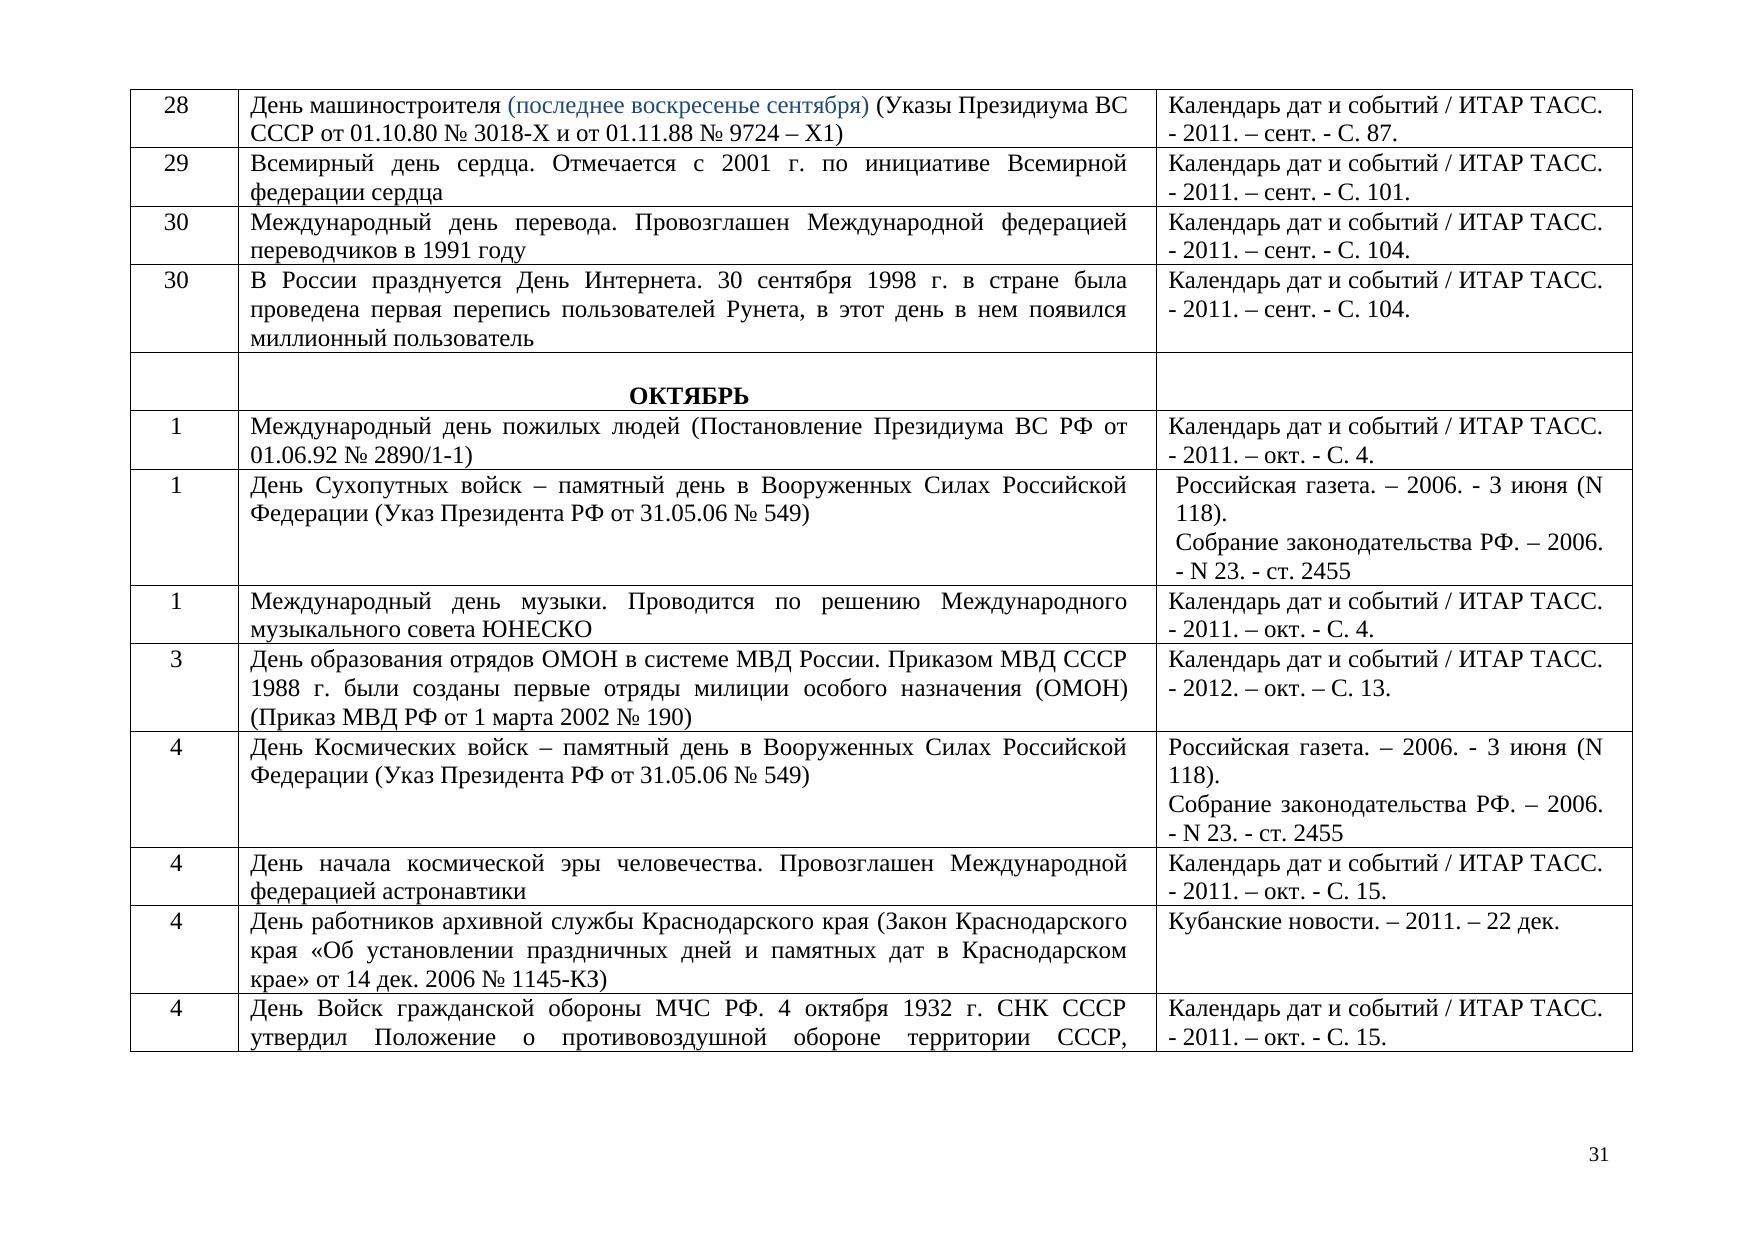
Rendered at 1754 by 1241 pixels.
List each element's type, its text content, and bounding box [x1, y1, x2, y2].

table_cell 28 [131, 90, 238, 147]
table_cell День Сухопутных войск – памятный день в Вооруженных Силах Российской Федерации (Указ Президента РФ от 31.05.06 № 549) [239, 470, 1156, 585]
table_cell Кубанские новости. – 2011. – 22 дек. [1157, 906, 1632, 992]
table_cell День Космических войск – памятный день в Вооруженных Силах Российской Федерации (Указ Президента РФ от 31.05.06 № 549) [239, 732, 1156, 847]
table_cell Календарь дат и событий / ИТАР ТАСС. - 2011. – окт. - С. 4. [1157, 586, 1632, 643]
table_cell [1157, 353, 1632, 410]
table_cell Российская газета. – 2006. - 3 июня (N 118). Собрание законодательства РФ. – 2006. - N 23. - ст. 2455 [1157, 470, 1632, 585]
table_cell [131, 353, 238, 410]
table_cell ОКТЯБРЬ [239, 353, 1156, 410]
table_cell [1157, 90, 1632, 147]
table_cell Российская газета. – 2006. - 3 июня (N 118). Собрание законодательства РФ. – 2006. - N 23. - ст. 2455 [1157, 732, 1632, 847]
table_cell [239, 994, 1156, 1051]
table_cell Всемирный день сердца. Отмечается с 2001 г. по инициативе Всемирной федерации сердца [239, 148, 1156, 206]
table_cell 29 [131, 148, 238, 206]
table_cell Международный день перевода. Провозглашен Международной федерацией переводчиков в 1991 году [239, 207, 1156, 264]
table_cell 4 [131, 848, 238, 905]
table_cell 1 [131, 411, 238, 469]
table_cell День работников архивной службы Краснодарского края (Закон Краснодарского края «Об установлении праздничных дней и памятных дат в Краснодарском крае» от 14 дек. 2006 № 1145-КЗ) [239, 906, 1156, 992]
table_cell 4 [131, 906, 238, 992]
table_cell Календарь дат и событий / ИТАР ТАСС. - 2012. – окт. – С. 13. [1157, 644, 1632, 731]
table_cell 1 [131, 470, 238, 585]
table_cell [1157, 994, 1632, 1051]
table_cell 4 [131, 732, 238, 847]
table_cell 3 [131, 644, 238, 731]
table_cell В России празднуется День Интернета. 30 сентября 1998 г. в стране была проведена первая перепись пользователей Рунета, в этот день в нем появился миллионный пользователь [239, 265, 1156, 352]
table_cell 4 [131, 994, 238, 1051]
table_cell 30 [131, 207, 238, 264]
table_cell Международный день пожилых людей (Постановление Президиума ВС РФ от 01.06.92 № 2890/1-1) [239, 411, 1156, 469]
table_cell День машиностроителя (последнее воскресенье сентября) (Указы Президиума ВС СССР от 01.10.80 № 3018-Х и от 01.11.88 № 9724 – Х1) [239, 90, 1156, 147]
table_cell Календарь дат и событий / ИТАР ТАСС. - 2011. – окт. - С. 15. [1157, 848, 1632, 905]
table_cell Календарь дат и событий / ИТАР ТАСС. - 2011. – сент. - С. 104. [1157, 207, 1632, 264]
table_cell День образования отрядов ОМОН в системе МВД России. Приказом МВД СССР 1988 г. были созданы первые отряды милиции особого назначения (ОМОН) (Приказ МВД РФ от 1 марта 2002 № 190) [239, 644, 1156, 731]
table_cell Международный день музыки. Проводится по решению Международного музыкального совета ЮНЕСКО [239, 586, 1156, 643]
table_cell Календарь дат и событий / ИТАР ТАСС. - 2011. – сент. - С. 101. [1157, 148, 1632, 206]
table_cell День начала космической эры человечества. Провозглашен Международной федерацией астронавтики [239, 848, 1156, 905]
table_cell 30 [131, 265, 238, 352]
table_cell 1 [131, 586, 238, 643]
table_cell Календарь дат и событий / ИТАР ТАСС. - 2011. – сент. - С. 104. [1157, 265, 1632, 352]
table_cell Календарь дат и событий / ИТАР ТАСС. - 2011. – окт. - С. 4. [1157, 411, 1632, 469]
